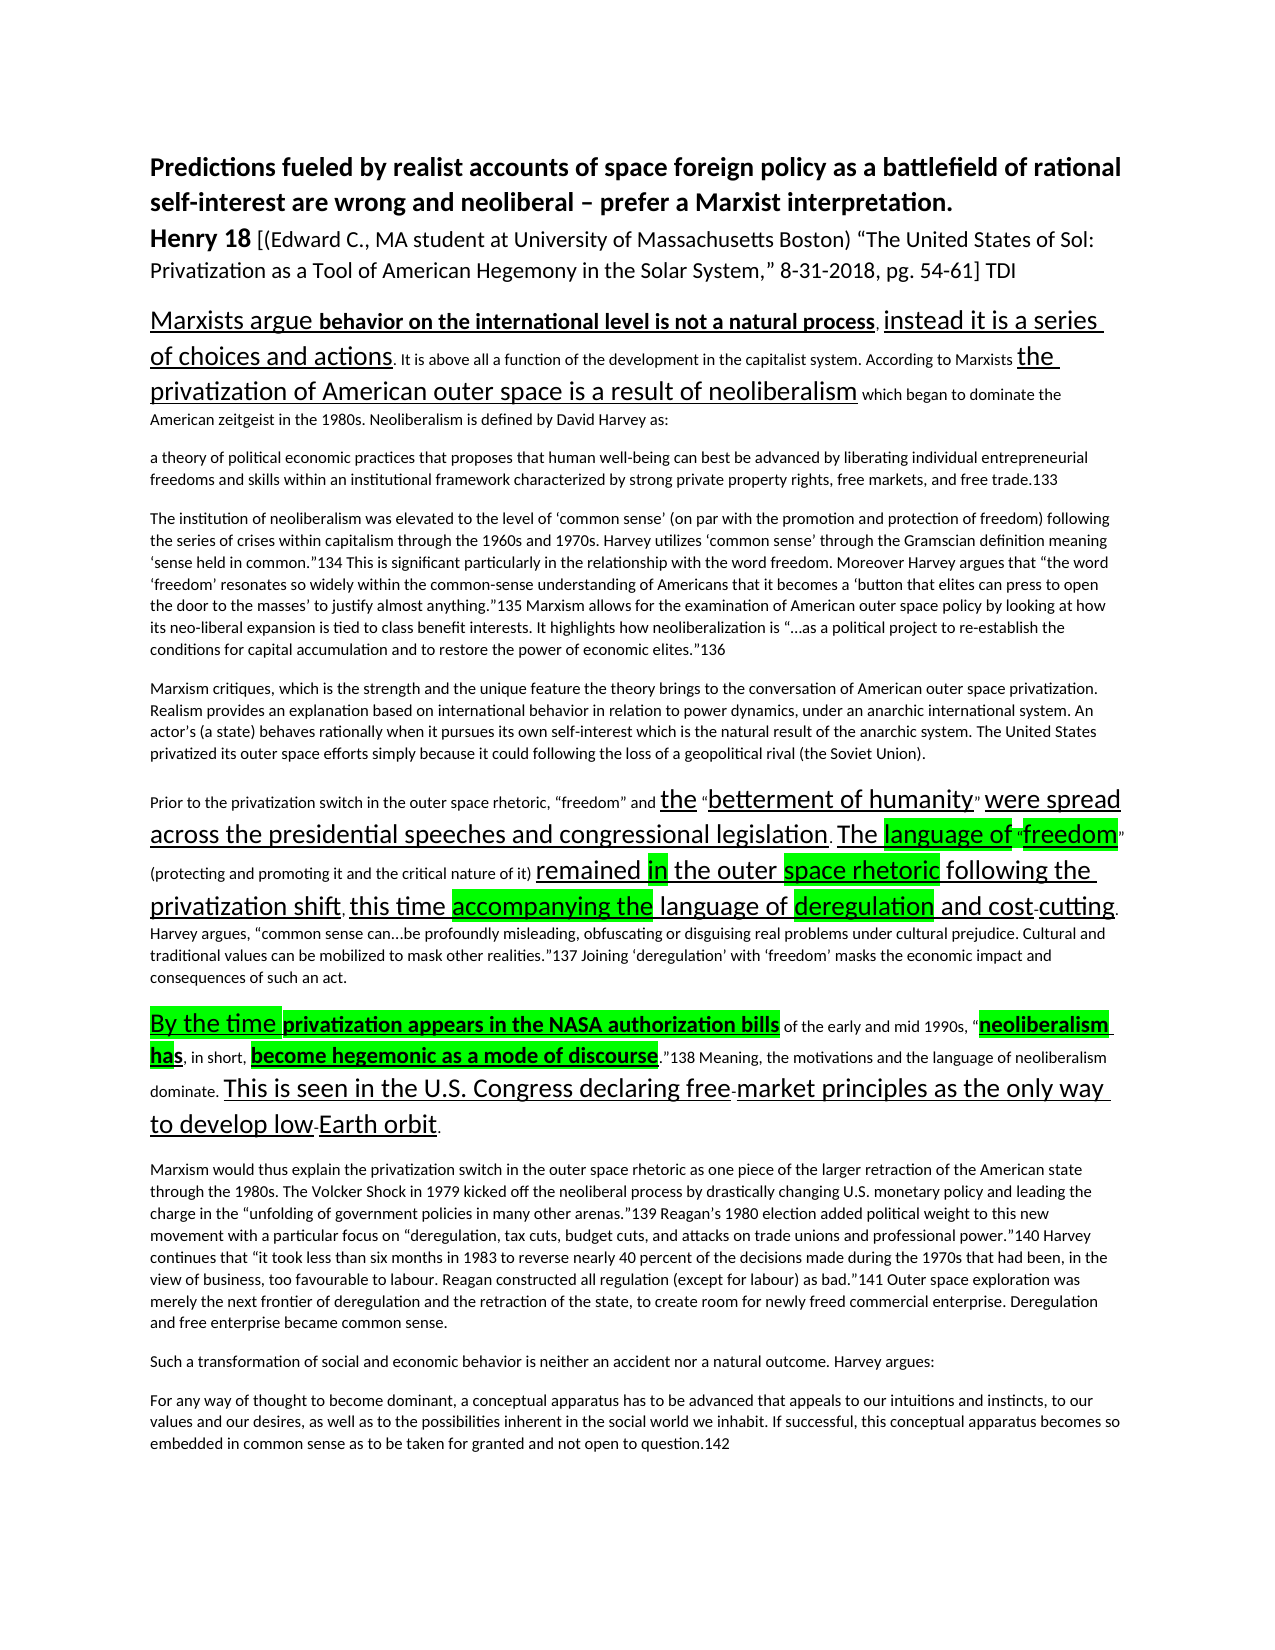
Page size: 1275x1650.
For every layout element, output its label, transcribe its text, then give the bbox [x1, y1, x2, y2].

subtitle Predictions fueled by realist accounts of space foreign policy as a battlefield of rational self-interest are wrong and neoliberal – prefer a Marxist interpretation. [150, 150, 1125, 219]
text The institution of neoliberalism was elevated to the level of ‘common sense’ (on par with the promotion and protection of freedom) following the series of crises within capitalism through the 1960s and 1970s. Harvey utilizes ‘common sense’ through the Gramscian definition meaning ‘sense held in common.”134 This is significant particularly in the relationship with the word freedom. Moreover Harvey argues that “the word ‘freedom’ resonates so widely within the common-sense understanding of Americans that it becomes a ‘button that elites can press to open the door to the masses’ to justify almost anything.”135 Marxism allows for the examination of American outer space policy by looking at how its neo-liberal expansion is tied to class benefit interests. It highlights how neoliberalization is “…as a political project to re-establish the conditions for capital accumulation and to restore the power of economic elites.”136 [150, 508, 1125, 660]
text Henry 18 [(Edward C., MA student at University of Massachusetts Boston) “The United States of Sol: Privatization as a Tool of American Hegemony in the Solar System,” 8-31-2018, pg. 54-61] TDI [150, 221, 1125, 284]
text Prior to the privatization switch in the outer space rhetoric, “freedom” and the “betterment of humanity” were spread across the presidential speeches and congressional legislation. The language of “freedom” (protecting and promoting it and the critical nature of it) remained in the outer space rhetoric following the privatization shift, this time accompanying the language of deregulation and cost-cutting. Harvey argues, “common sense can...be profoundly misleading, obfuscating or disguising real problems under cultural prejudice. Cultural and traditional values can be mobilized to mask other realities.”137 Joining ‘deregulation’ with ‘freedom’ masks the economic impact and consequences of such an act. [150, 782, 1125, 988]
text Such a transformation of social and economic behavior is neither an accident nor a natural outcome. Harvey argues: [150, 1351, 1125, 1372]
text By the time privatization appears in the NASA authorization bills of the early and mid 1990s, “neoliberalism has, in short, become hegemonic as a mode of discourse.”138 Meaning, the motivations and the language of neoliberalism dominate. This is seen in the U.S. Congress declaring free-market principles as the only way to develop low-Earth orbit. [150, 1006, 1125, 1140]
text Marxism would thus explain the privatization switch in the outer space rhetoric as one piece of the larger retraction of the American state through the 1980s. The Volcker Shock in 1979 kicked off the neoliberal process by drastically changing U.S. monetary policy and leading the charge in the “unfolding of government policies in many other arenas.”139 Reagan’s 1980 election added political weight to this new movement with a particular focus on “deregulation, tax cuts, budget cuts, and attacks on trade unions and professional power.”140 Harvey continues that “it took less than six months in 1983 to reverse nearly 40 percent of the decisions made during the 1970s that had been, in the view of business, too favourable to labour. Reagan constructed all regulation (except for labour) as bad.”141 Outer space exploration was merely the next frontier of deregulation and the retraction of the state, to create room for newly freed commercial enterprise. Deregulation and free enterprise became common sense. [150, 1159, 1125, 1333]
text For any way of thought to become dominant, a conceptual apparatus has to be advanced that appeals to our intuitions and instincts, to our values and our desires, as well as to the possibilities inherent in the social world we inhabit. If successful, this conceptual apparatus becomes so embedded in common sense as to be taken for granted and not open to question.142 [150, 1390, 1125, 1454]
text a theory of political economic practices that proposes that human well-being can best be advanced by liberating individual entrepreneurial freedoms and skills within an institutional framework characterized by strong private property rights, free markets, and free trade.133 [150, 448, 1125, 490]
text Marxism critiques, which is the strength and the unique feature the theory brings to the conversation of American outer space privatization. Realism provides an explanation based on international behavior in relation to power dynamics, under an anarchic international system. An actor’s (a state) behaves rationally when it pursues its own self-interest which is the natural result of the anarchic system. The United States privatized its outer space efforts simply because it could following the loss of a geopolitical rival (the Soviet Union). [150, 678, 1125, 764]
text Marxists argue behavior on the international level is not a natural process, instead it is a series of choices and actions. It is above all a function of the development in the capitalist system. According to Marxists the privatization of American outer space is a result of neoliberalism which began to dominate the American zeitgeist in the 1980s. Neoliberalism is defined by David Harvey as: [150, 303, 1125, 429]
